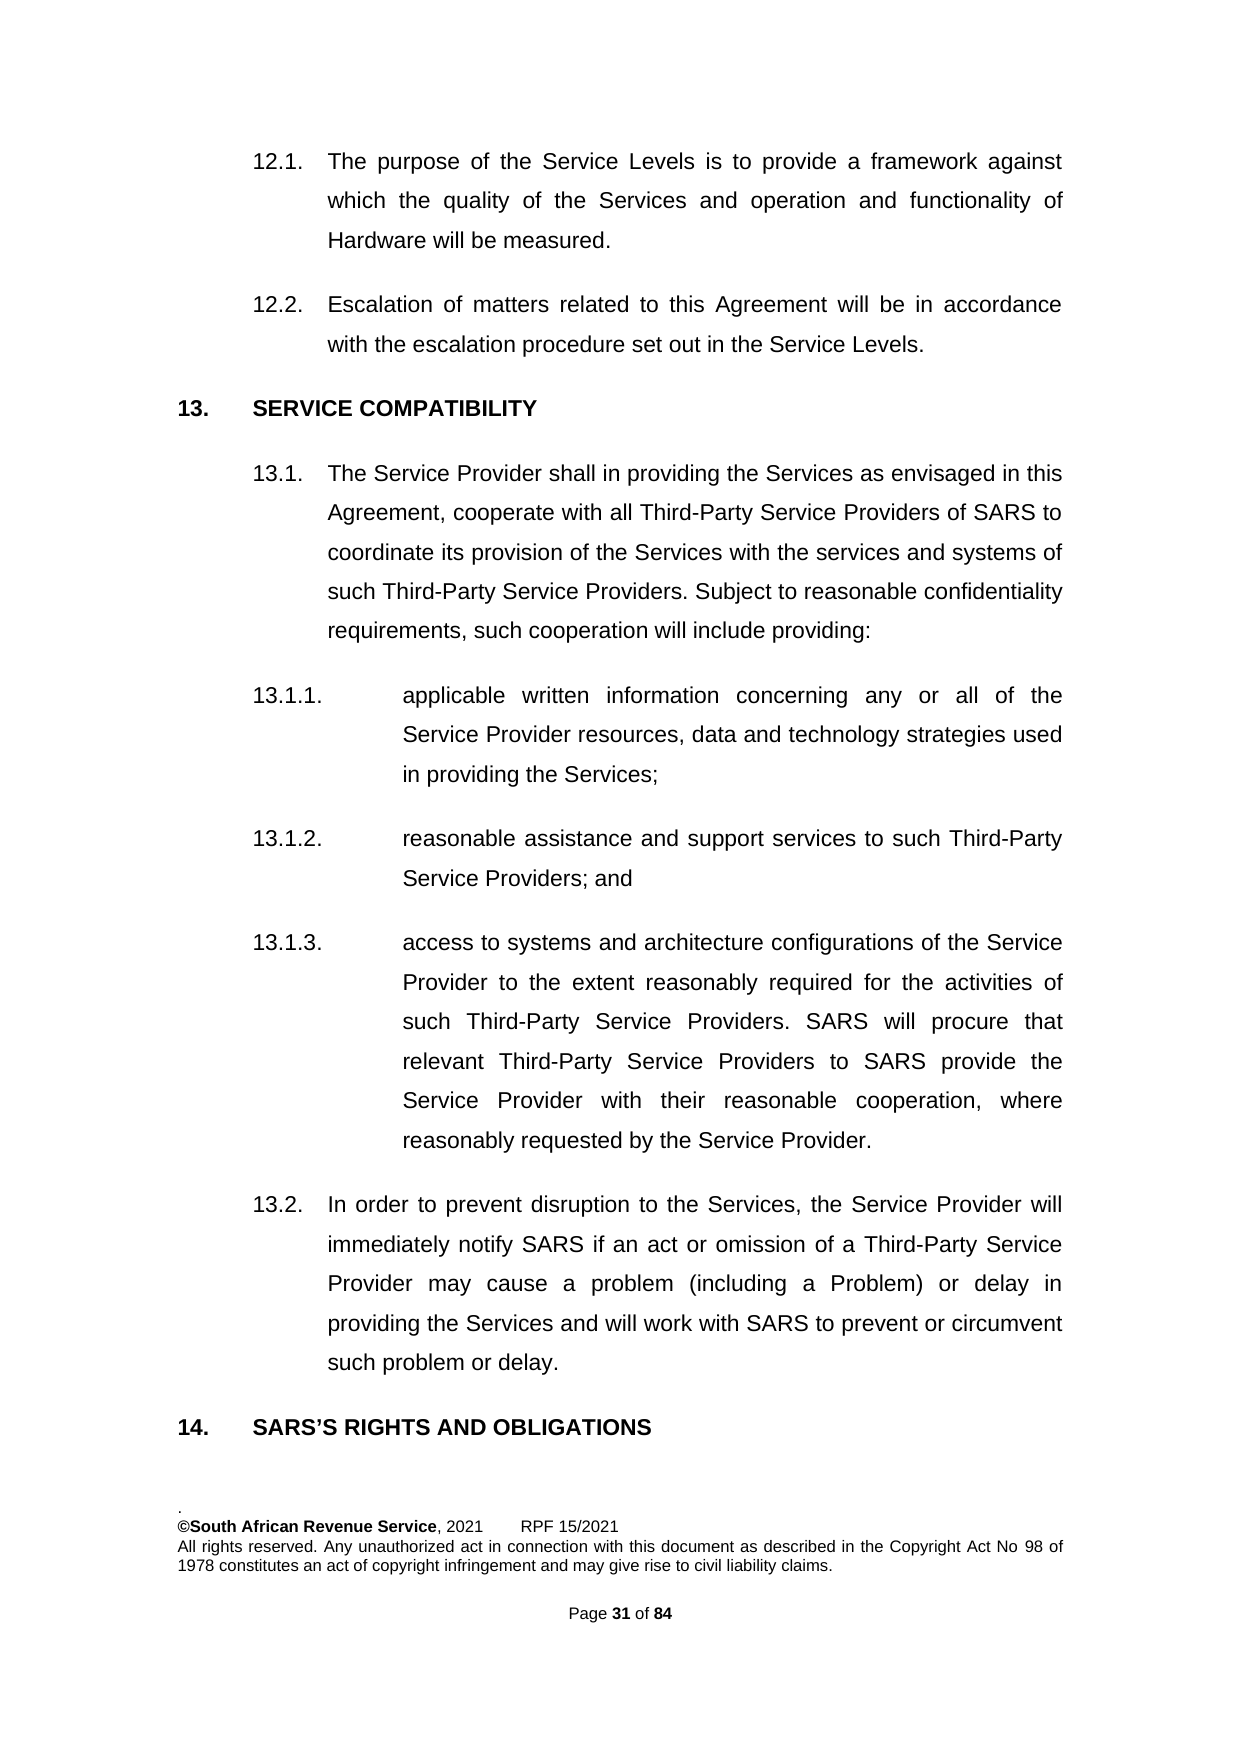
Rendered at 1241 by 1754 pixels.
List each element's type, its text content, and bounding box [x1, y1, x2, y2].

list Escalation of matters related to this Agreement will be in accordance with the escalation procedure set out in the Service Levels. [252, 291, 1063, 357]
list SARS’s Rights and Obligations [177, 1414, 1063, 1440]
list In order to prevent disruption to the Services, the Service Provider will immediately notify SARS if an act or omission of a Third-Party Service Provider may cause a problem (including a Problem) or delay in providing the Services and will work with SARS to prevent or circumvent such problem or delay. [252, 1191, 1063, 1376]
list Service Compatibility [177, 395, 1063, 421]
list reasonable assistance and support services to such Third-Party Service Providers; and [252, 825, 1063, 891]
list applicable written information concerning any or all of the Service Provider resources, data and technology strategies used in providing the Services; [252, 682, 1063, 787]
list access to systems and architecture configurations of the Service Provider to the extent reasonably required for the activities of such Third-Party Service Providers. SARS will procure that relevant Third-Party Service Providers to SARS provide the Service Provider with their reasonable cooperation, where reasonably requested by the Service Provider. [252, 929, 1063, 1153]
list The Service Provider shall in providing the Services as envisaged in this Agreement, cooperate with all Third-Party Service Providers of SARS to coordinate its provision of the Services with the services and systems of such Third-Party Service Providers. Subject to reasonable confidentiality requirements, such cooperation will include providing: [252, 459, 1063, 644]
list The purpose of the Service Levels is to provide a framework against which the quality of the Services and operation and functionality of Hardware will be measured. [252, 148, 1063, 253]
